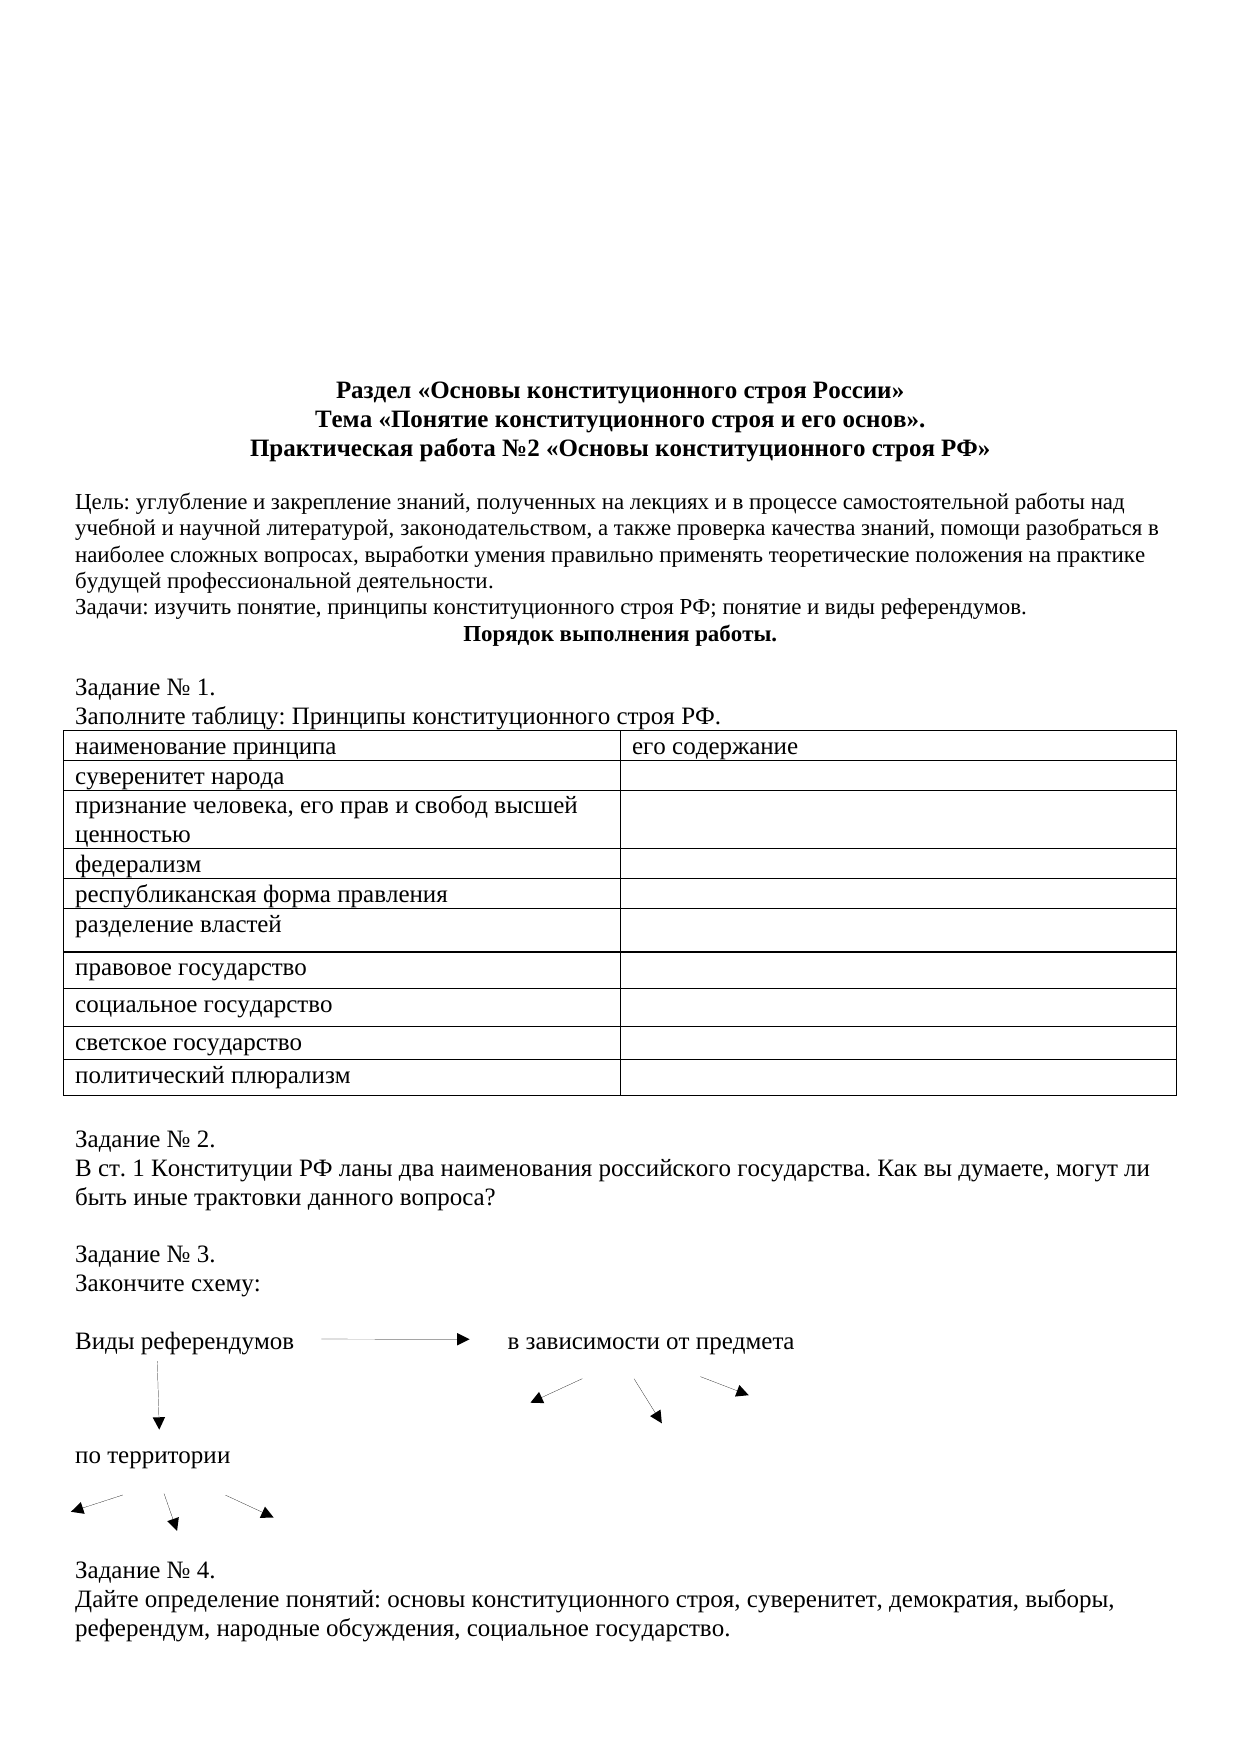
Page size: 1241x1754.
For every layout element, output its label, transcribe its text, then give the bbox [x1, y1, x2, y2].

text Виды референдумов в зависимости от предмета [75, 1326, 1165, 1354]
text В ст. 1 Конституции РФ ланы два наименования российского государства. Как вы думаете, могут ли быть иные трактовки данного вопроса? [75, 1153, 1165, 1211]
table_cell республиканская форма правления [64, 879, 620, 908]
table_cell разделение властей [64, 909, 620, 951]
table_header наименование принципа [64, 731, 620, 760]
text Задание № 4. [75, 1555, 1165, 1584]
table_cell признание человека, его прав и свобод высшей ценностью [64, 791, 620, 848]
table_cell светское государство [64, 1027, 620, 1059]
table_header его содержание [621, 731, 1176, 760]
table_cell [621, 989, 1176, 1026]
text Практическая работа №2 «Основы конституционного строя РФ» [75, 433, 1165, 462]
table_cell правовое государство [64, 953, 620, 988]
table_cell [621, 761, 1176, 789]
table_cell [621, 791, 1176, 848]
table_cell [621, 849, 1176, 878]
table_cell [621, 1027, 1176, 1059]
text Тема «Понятие конституционного строя и его основ». [75, 404, 1165, 433]
text Раздел «Основы конституционного строя России» [75, 375, 1165, 404]
table_cell политический плюрализм [64, 1060, 620, 1095]
text Закончите схему: [75, 1268, 1165, 1297]
table_cell социальное государство [64, 989, 620, 1026]
table_cell федерализм [64, 849, 620, 878]
table_cell суверенитет народа [64, 761, 620, 789]
text Задачи: изучить понятие, принципы конституционного строя РФ; понятие и виды референдумов. [75, 593, 1165, 620]
table_cell [621, 879, 1176, 908]
text Задание № 1. [75, 672, 1165, 701]
text Задание № 3. [75, 1239, 1165, 1268]
text Порядок выполнения работы. [75, 620, 1165, 646]
text Цель: углубление и закрепление знаний, полученных на лекциях и в процессе самостоятельной работы над учебной и научной литературой, законодательством, а также проверка качества знаний, помощи разобраться в наиболее сложных вопросах, выработки умения правильно применять теоретические положения на практике будущей профессиональной деятельности. [75, 488, 1165, 593]
text Задание № 2. [75, 1124, 1165, 1153]
table_cell [621, 909, 1176, 951]
text по территории [75, 1440, 1165, 1469]
text Заполните таблицу: Принципы конституционного строя РФ. [75, 701, 1165, 730]
table_cell [621, 1060, 1176, 1095]
text Дайте определение понятий: основы конституционного строя, суверенитет, демократия, выборы, референдум, народные обсуждения, социальное государство. [75, 1584, 1165, 1641]
table_cell [621, 953, 1176, 988]
